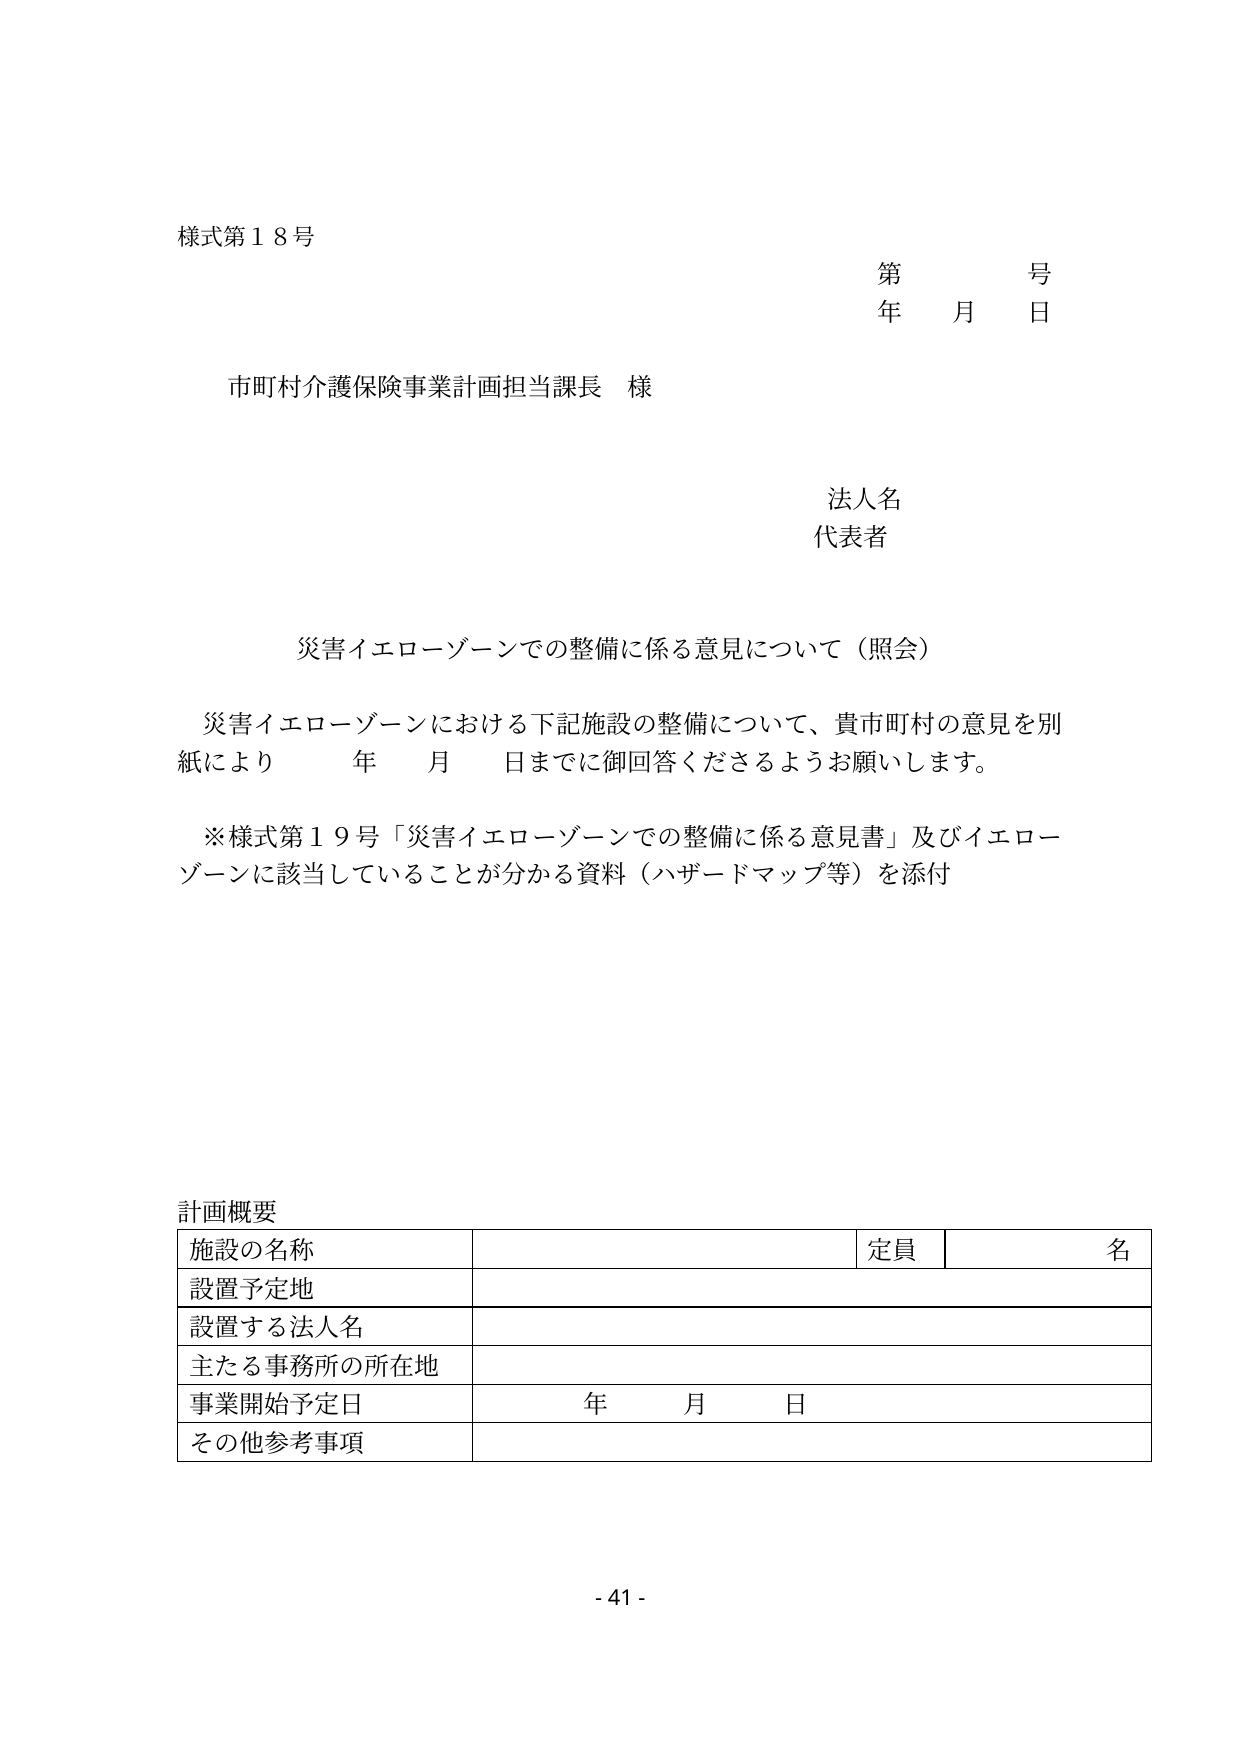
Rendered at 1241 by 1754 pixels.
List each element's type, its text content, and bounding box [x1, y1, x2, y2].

table_cell [473, 1308, 1151, 1345]
table_cell その他参考事項 [178, 1423, 472, 1461]
text 第 号 [177, 254, 1063, 292]
text 計画概要 [177, 1192, 1063, 1229]
table_cell [473, 1423, 1151, 1461]
text 法人名 [177, 479, 1063, 517]
table_header 名 [946, 1230, 1151, 1268]
table_cell 設置する法人名 [178, 1308, 472, 1345]
text 代表者 [177, 517, 1063, 554]
text 様式第１８号 [177, 217, 1063, 254]
text 災害イエローゾーンにおける下記施設の整備について、貴市町村の意見を別紙により 年 月 日までに御回答くださるようお願いします。 [177, 704, 1063, 779]
table_header 定員 [857, 1230, 944, 1268]
text 年 月 日 [177, 292, 1063, 329]
table_cell [473, 1269, 1151, 1306]
table_header [473, 1230, 856, 1268]
table_cell [473, 1346, 1151, 1383]
table_cell 主たる事務所の所在地 [178, 1346, 472, 1383]
table_cell 事業開始予定日 [178, 1385, 472, 1422]
table_cell 設置予定地 [178, 1269, 472, 1306]
text ※様式第１９号「災害イエローゾーンでの整備に係る意見書」及びイエローゾーンに該当していることが分かる資料（ハザードマップ等）を添付 [177, 817, 1063, 892]
table_header 施設の名称 [178, 1230, 472, 1268]
text 災害イエローゾーンでの整備に係る意見について（照会） [177, 629, 1063, 667]
table_cell 年 月 日 [473, 1385, 1151, 1422]
text 市町村介護保険事業計画担当課長 様 [177, 367, 1063, 404]
